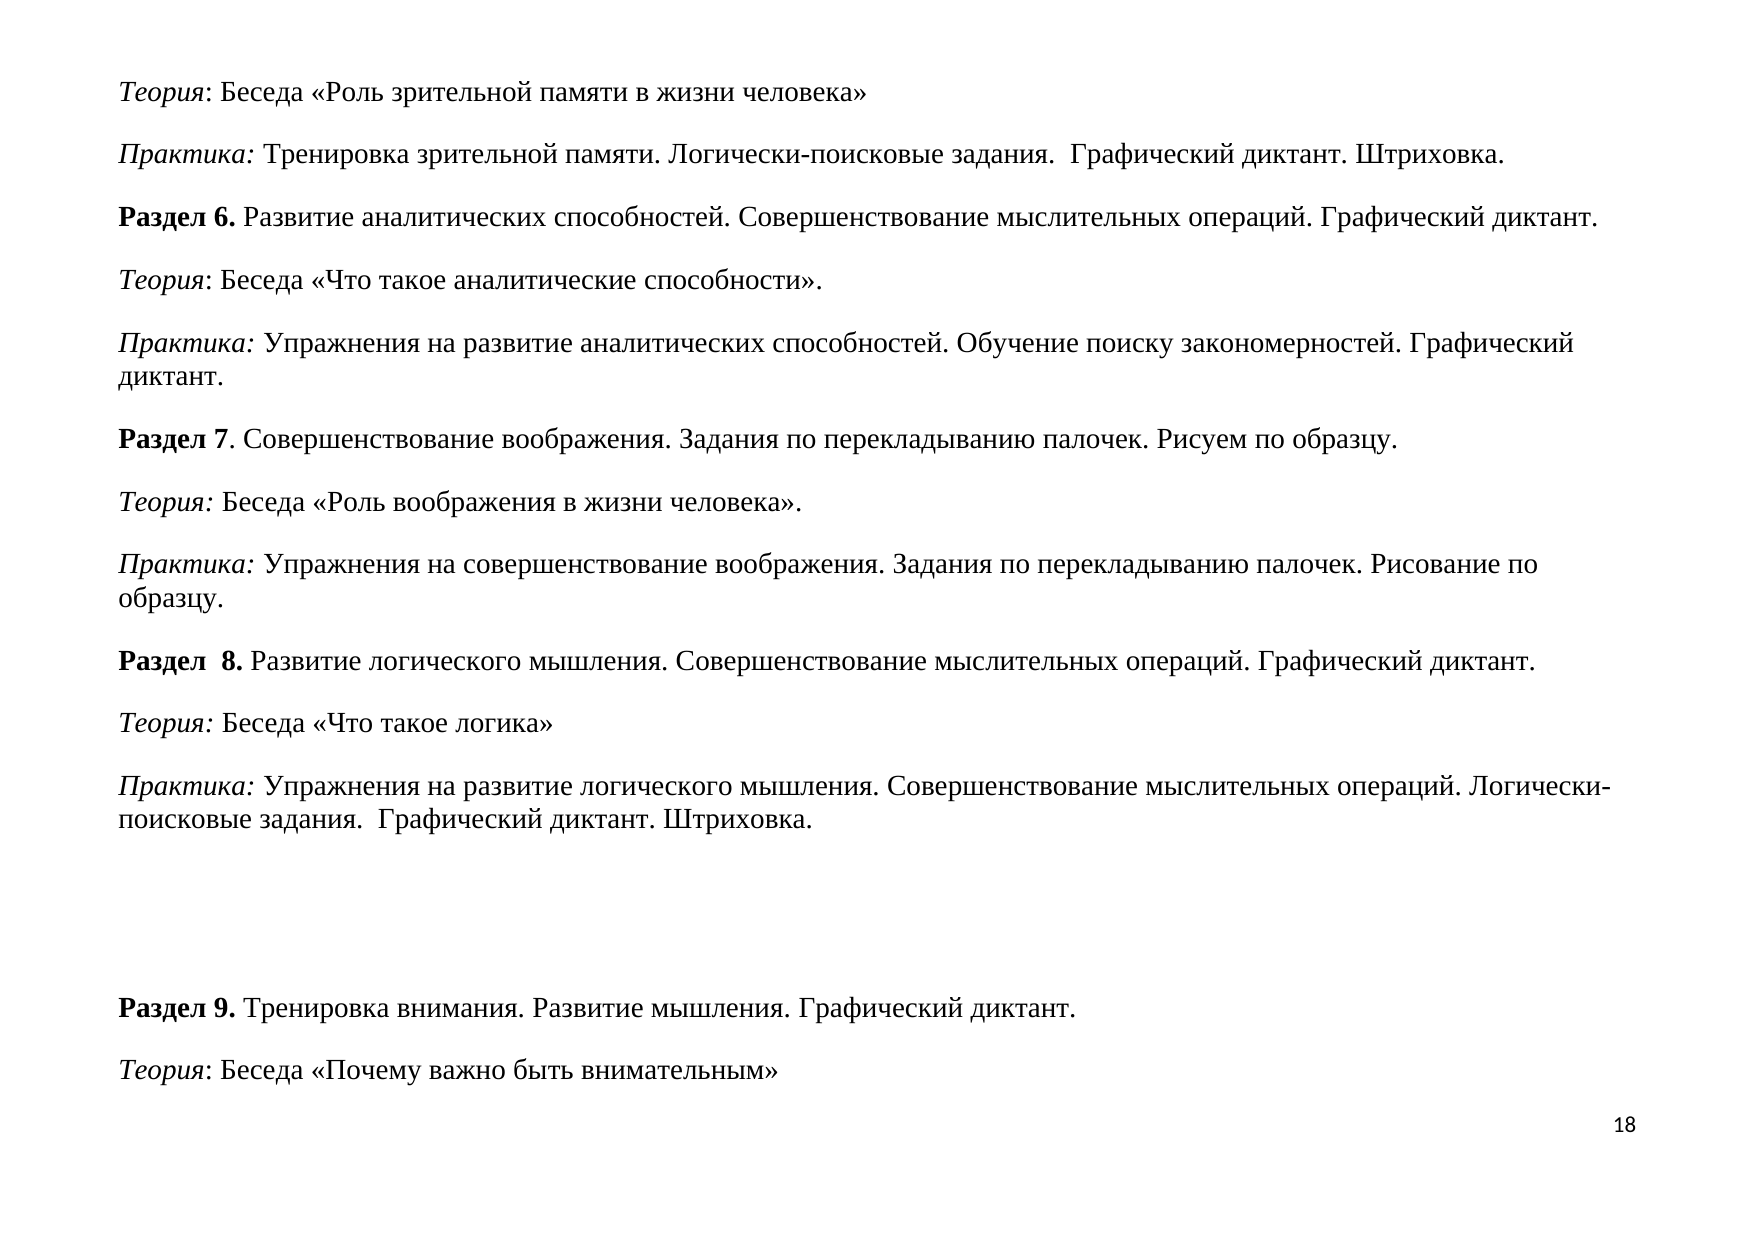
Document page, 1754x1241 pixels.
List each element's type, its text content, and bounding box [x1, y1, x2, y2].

text Практика: Упражнения на совершенствование воображения. Задания по перекладыванию палочек. Рисование по образцу. [118, 546, 1636, 613]
text Теория: Беседа «Роль воображения в жизни человека». [118, 484, 1636, 517]
text Раздел 9. Тренировка внимания. Развитие мышления. Графический диктант. [118, 990, 1636, 1023]
text Раздел 8. Развитие логического мышления. Совершенствование мыслительных операций. Графический диктант. [118, 643, 1636, 676]
text Практика: Упражнения на развитие логического мышления. Совершенствование мыслительных операций. Логически-поисковые задания. Графический диктант. Штриховка. [118, 768, 1636, 835]
text Раздел 7. Совершенствование воображения. Задания по перекладыванию палочек. Рисуем по образцу. [118, 421, 1636, 454]
text Раздел 6. Развитие аналитических способностей. Совершенствование мыслительных операций. Графический диктант. [118, 199, 1636, 233]
text Практика: Тренировка зрительной памяти. Логически-поисковые задания. Графический диктант. Штриховка. [118, 137, 1636, 170]
text Практика: Упражнения на развитие аналитических способностей. Обучение поиску закономерностей. Графический диктант. [118, 325, 1636, 392]
text Теория: Беседа «Почему важно быть внимательным» [118, 1052, 1636, 1086]
text Теория: Беседа «Роль зрительной памяти в жизни человека» [118, 74, 1636, 107]
text Теория: Беседа «Что такое логика» [118, 705, 1636, 739]
text Теория: Беседа «Что такое аналитические способности». [118, 262, 1636, 296]
